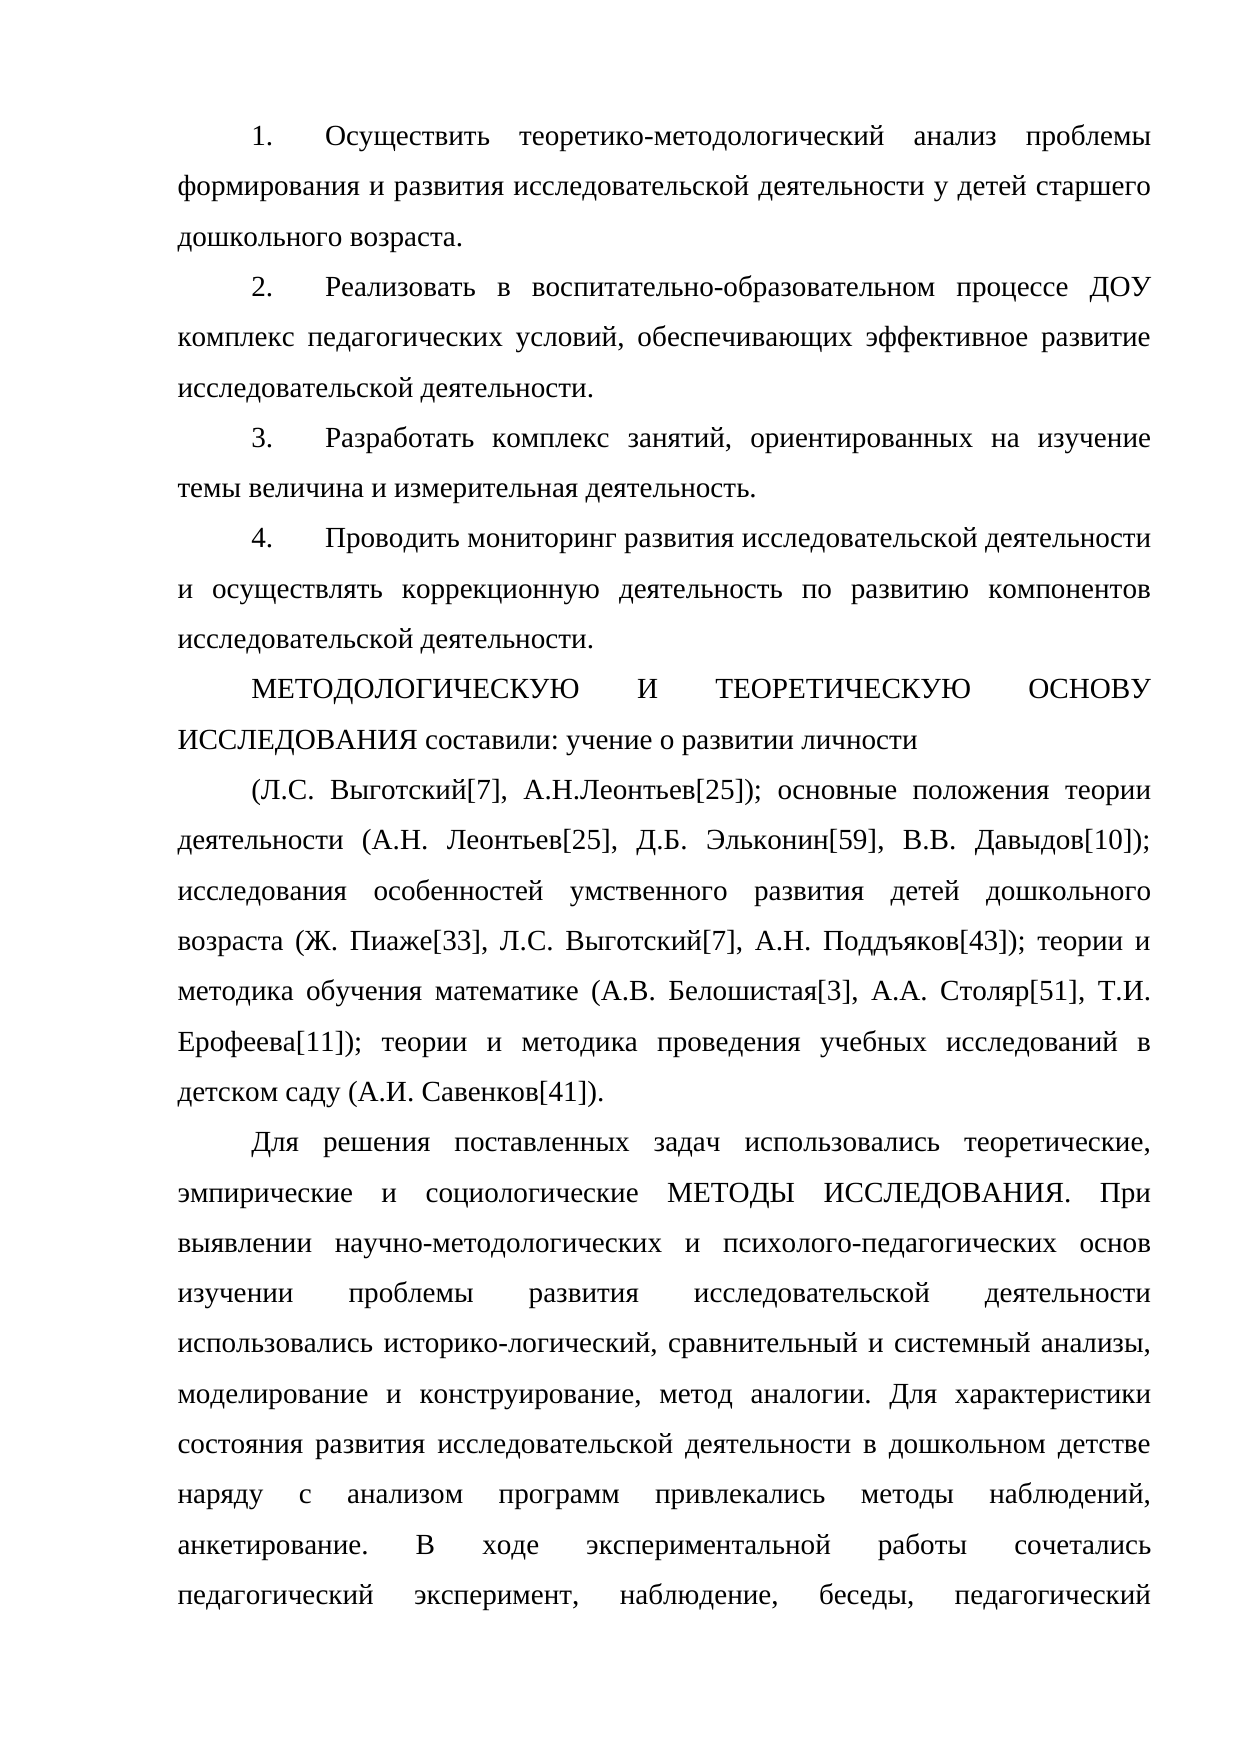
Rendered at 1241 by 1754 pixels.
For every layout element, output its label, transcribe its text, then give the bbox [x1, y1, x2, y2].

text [177, 1124, 1152, 1611]
text (Л.С. Выготский[7], А.Н.Леонтьев[25]); основные положения теории деятельности (А.Н. Леонтьев[25], Д.Б. Эльконин[59], В.В. Давыдов[10]); исследования особенностей умственного развития детей дошкольного возраста (Ж. Пиаже[33], Л.С. Выготский[7], А.Н. Поддъяков[43]); теории и методика обучения математике (А.В. Белошистая[3], А.А. Столяр[51], Т.И. Ерофеева[11]); теории и методика проведения учебных исследований в детском саду (А.И. Савенков[41]). [177, 772, 1152, 1108]
list Осуществить теоретико-методологический анализ проблемы формирования и развития исследовательской деятельности у детей старшего дошкольного возраста. [177, 118, 1152, 252]
list Проводить мониторинг развития исследовательской деятельности и осуществлять коррекционную деятельность по развитию компонентов исследовательской деятельности. [177, 521, 1152, 655]
text МЕТОДОЛОГИЧЕСКУЮ И ТЕОРЕТИЧЕСКУЮ ОСНОВУ ИССЛЕДОВАНИЯ составили: учение о развитии личности [177, 672, 1152, 755]
list Разработать комплекс занятий, ориентированных на изучение темы величина и измерительная деятельность. [177, 420, 1152, 504]
list Реализовать в воспитательно-образовательном процессе ДОУ комплекс педагогических условий, обеспечивающих эффективное развитие исследовательской деятельности. [177, 269, 1152, 403]
